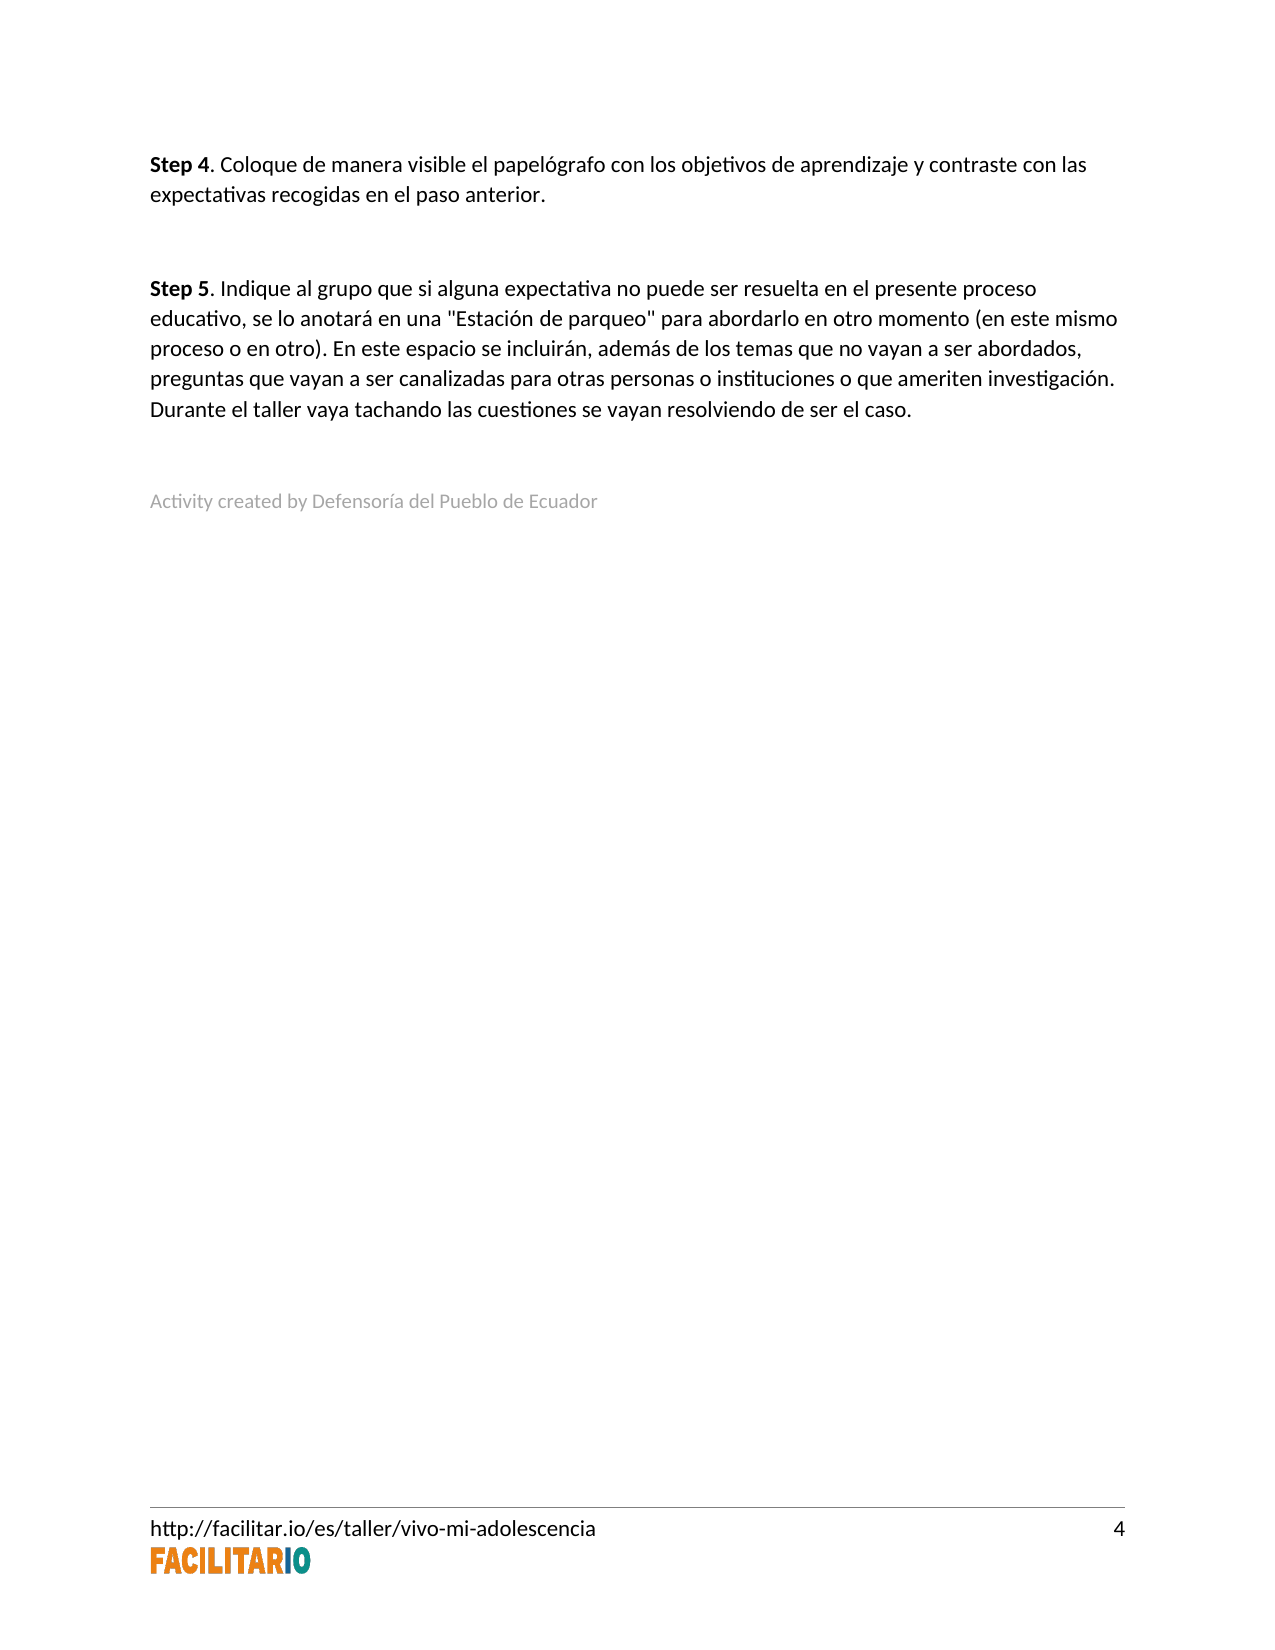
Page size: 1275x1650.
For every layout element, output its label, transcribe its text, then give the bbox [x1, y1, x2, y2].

picture [145, 1544, 315, 1576]
text Step 4. Coloque de manera visible el papelógrafo con los objetivos de aprendizaje y contraste con las expectativas recogidas en el paso anterior. [150, 150, 1125, 208]
text Activity created by Defensoría del Pueblo de Ecuador [150, 488, 1125, 514]
text Step 5. Indique al grupo que si alguna expectativa no puede ser resuelta en el presente proceso educativo, se lo anotará en una "Estación de parqueo" para abordarlo en otro momento (en este mismo proceso o en otro). En este espacio se incluirán, además de los temas que no vayan a ser abordados, preguntas que vayan a ser canalizadas para otras personas o instituciones o que ameriten investigación. Durante el taller vaya tachando las cuestiones se vayan resolviendo de ser el caso. [150, 274, 1125, 423]
